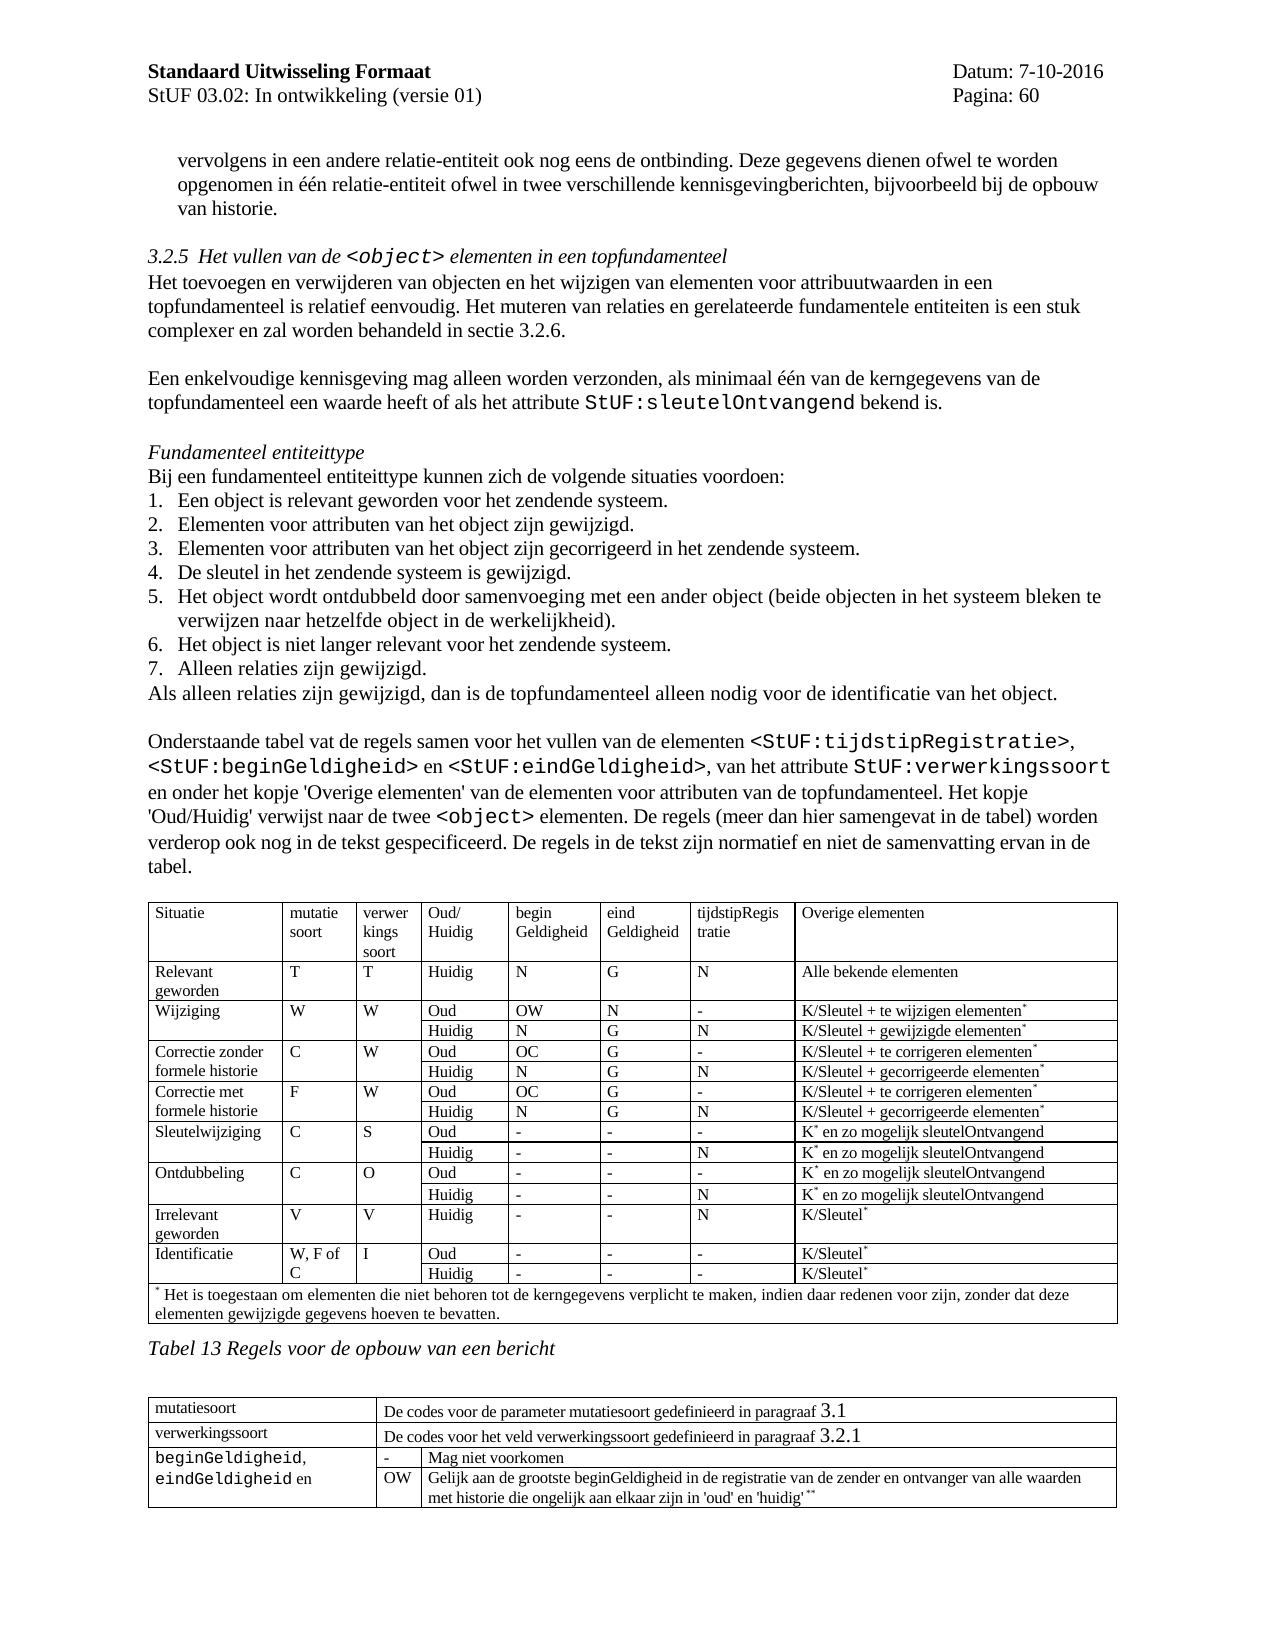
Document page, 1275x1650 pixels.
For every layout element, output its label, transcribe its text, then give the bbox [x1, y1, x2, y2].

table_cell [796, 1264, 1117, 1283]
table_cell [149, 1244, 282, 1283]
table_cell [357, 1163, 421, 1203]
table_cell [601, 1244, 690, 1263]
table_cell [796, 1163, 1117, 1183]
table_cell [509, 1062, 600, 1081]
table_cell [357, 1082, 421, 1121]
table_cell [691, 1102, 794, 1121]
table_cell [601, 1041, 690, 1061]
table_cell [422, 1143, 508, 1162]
list Alleen relaties zijn gewijzigd. [148, 656, 1127, 680]
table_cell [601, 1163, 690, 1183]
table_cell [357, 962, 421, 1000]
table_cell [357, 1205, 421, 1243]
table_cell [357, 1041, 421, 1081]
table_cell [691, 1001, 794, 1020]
list Elementen voor attributen van het object zijn gewijzigd. [148, 512, 1127, 536]
text Bij een fundamenteel entiteittype kunnen zich de volgende situaties voordoen: [148, 464, 1127, 488]
list Het object is niet langer relevant voor het zendende systeem. [148, 632, 1127, 656]
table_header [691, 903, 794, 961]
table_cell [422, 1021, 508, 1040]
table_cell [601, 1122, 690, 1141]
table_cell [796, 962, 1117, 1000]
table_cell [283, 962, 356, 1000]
text Fundamenteel entiteittype [148, 440, 1127, 464]
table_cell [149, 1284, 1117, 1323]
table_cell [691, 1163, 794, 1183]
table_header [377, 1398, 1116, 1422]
list Elementen voor attributen van het object zijn gecorrigeerd in het zendende systeem. [148, 536, 1127, 560]
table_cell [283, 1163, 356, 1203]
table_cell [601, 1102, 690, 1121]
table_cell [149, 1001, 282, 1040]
text Als alleen relaties zijn gewijzigd, dan is de topfundamenteel alleen nodig voor de identificatie van het object. [148, 680, 1127, 704]
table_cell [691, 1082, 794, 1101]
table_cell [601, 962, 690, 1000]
text Onderstaande tabel vat de regels samen voor het vullen van de elementen <StUF:tijdstipRegistratie>, <StUF:beginGeldigheid> en <StUF:eindGeldigheid>, van het attribute StUF:verwerkingssoort en onder het kopje 'Overige elementen' van de elementen voor attributen van de topfundamenteel. Het kopje 'Oud/Huidig' verwijst naar de twee <object> elementen. De regels (meer dan hier samengevat in de tabel) worden verderop ook nog in de tekst gespecificeerd. De regels in de tekst zijn normatief en niet de samenvatting ervan in de tabel. [148, 728, 1127, 878]
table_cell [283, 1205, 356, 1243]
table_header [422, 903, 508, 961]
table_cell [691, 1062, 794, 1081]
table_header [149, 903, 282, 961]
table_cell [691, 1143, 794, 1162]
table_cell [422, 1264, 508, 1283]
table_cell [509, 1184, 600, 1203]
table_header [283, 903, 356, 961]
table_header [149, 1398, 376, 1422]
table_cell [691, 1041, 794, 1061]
text Een enkelvoudige kennisgeving mag alleen worden verzonden, als minimaal één van de kerngegevens van de topfundamenteel een waarde heeft of als het attribute StUF:sleutelOntvangend bekend is. [148, 366, 1127, 416]
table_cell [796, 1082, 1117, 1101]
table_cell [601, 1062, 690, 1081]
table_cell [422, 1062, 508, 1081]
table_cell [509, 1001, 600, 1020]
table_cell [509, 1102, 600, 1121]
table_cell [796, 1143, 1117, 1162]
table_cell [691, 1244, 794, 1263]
subtitle Het vullen van de <object> elementen in een topfundamenteel [148, 244, 1127, 270]
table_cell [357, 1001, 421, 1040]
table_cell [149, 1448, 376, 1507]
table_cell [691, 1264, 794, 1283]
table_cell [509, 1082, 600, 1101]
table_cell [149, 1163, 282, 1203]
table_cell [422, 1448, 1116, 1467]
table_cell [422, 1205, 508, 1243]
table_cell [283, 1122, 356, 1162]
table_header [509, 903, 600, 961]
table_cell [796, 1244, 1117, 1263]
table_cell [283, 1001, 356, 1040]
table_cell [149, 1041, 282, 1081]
list Een object is relevant geworden voor het zendende systeem. [148, 488, 1127, 512]
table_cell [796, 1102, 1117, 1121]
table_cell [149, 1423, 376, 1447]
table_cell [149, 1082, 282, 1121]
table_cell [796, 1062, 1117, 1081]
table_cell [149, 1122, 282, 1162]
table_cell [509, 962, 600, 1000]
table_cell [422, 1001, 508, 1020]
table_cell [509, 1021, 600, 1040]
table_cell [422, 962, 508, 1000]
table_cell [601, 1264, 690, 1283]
list Het object wordt ontdubbeld door samenvoeging met een ander object (beide objecten in het systeem bleken te verwijzen naar hetzelfde object in de werkelijkheid). [148, 584, 1127, 632]
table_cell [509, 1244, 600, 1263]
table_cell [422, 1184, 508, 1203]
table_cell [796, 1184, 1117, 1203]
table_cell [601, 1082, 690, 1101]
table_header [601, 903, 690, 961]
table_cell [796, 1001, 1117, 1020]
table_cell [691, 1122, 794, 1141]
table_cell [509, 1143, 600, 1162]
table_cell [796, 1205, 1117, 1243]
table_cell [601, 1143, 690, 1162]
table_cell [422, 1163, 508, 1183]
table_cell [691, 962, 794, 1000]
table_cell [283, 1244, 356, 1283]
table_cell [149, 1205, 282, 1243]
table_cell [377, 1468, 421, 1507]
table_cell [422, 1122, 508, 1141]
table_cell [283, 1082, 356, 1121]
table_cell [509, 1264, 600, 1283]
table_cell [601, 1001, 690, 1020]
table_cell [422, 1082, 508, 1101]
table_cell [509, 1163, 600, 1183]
text Tabel 5.3 Regels voor de opbouw van een bericht [148, 1336, 1127, 1360]
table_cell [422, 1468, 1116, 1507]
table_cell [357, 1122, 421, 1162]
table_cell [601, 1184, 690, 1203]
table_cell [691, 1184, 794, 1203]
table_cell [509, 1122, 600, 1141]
text Het toevoegen en verwijderen van objecten en het wijzigen van elementen voor attribuutwaarden in een topfundamenteel is relatief eenvoudig. Het muteren van relaties en gerelateerde fundamentele entiteiten is een stuk complexer en zal worden behandeld in sectie 5.2.6. [148, 270, 1127, 342]
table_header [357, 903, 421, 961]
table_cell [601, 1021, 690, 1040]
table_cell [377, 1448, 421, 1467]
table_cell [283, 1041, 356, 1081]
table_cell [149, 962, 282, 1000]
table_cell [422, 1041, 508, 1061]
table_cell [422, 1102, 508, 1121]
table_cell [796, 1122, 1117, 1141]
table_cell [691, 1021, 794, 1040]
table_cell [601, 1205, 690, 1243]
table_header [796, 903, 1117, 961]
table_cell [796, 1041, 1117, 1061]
list De sleutel in het zendende systeem is gewijzigd. [148, 560, 1127, 584]
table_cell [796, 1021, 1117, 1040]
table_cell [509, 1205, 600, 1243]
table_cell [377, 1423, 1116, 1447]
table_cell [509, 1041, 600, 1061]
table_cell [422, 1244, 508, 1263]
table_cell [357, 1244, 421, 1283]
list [148, 148, 1127, 220]
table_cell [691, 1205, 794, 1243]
